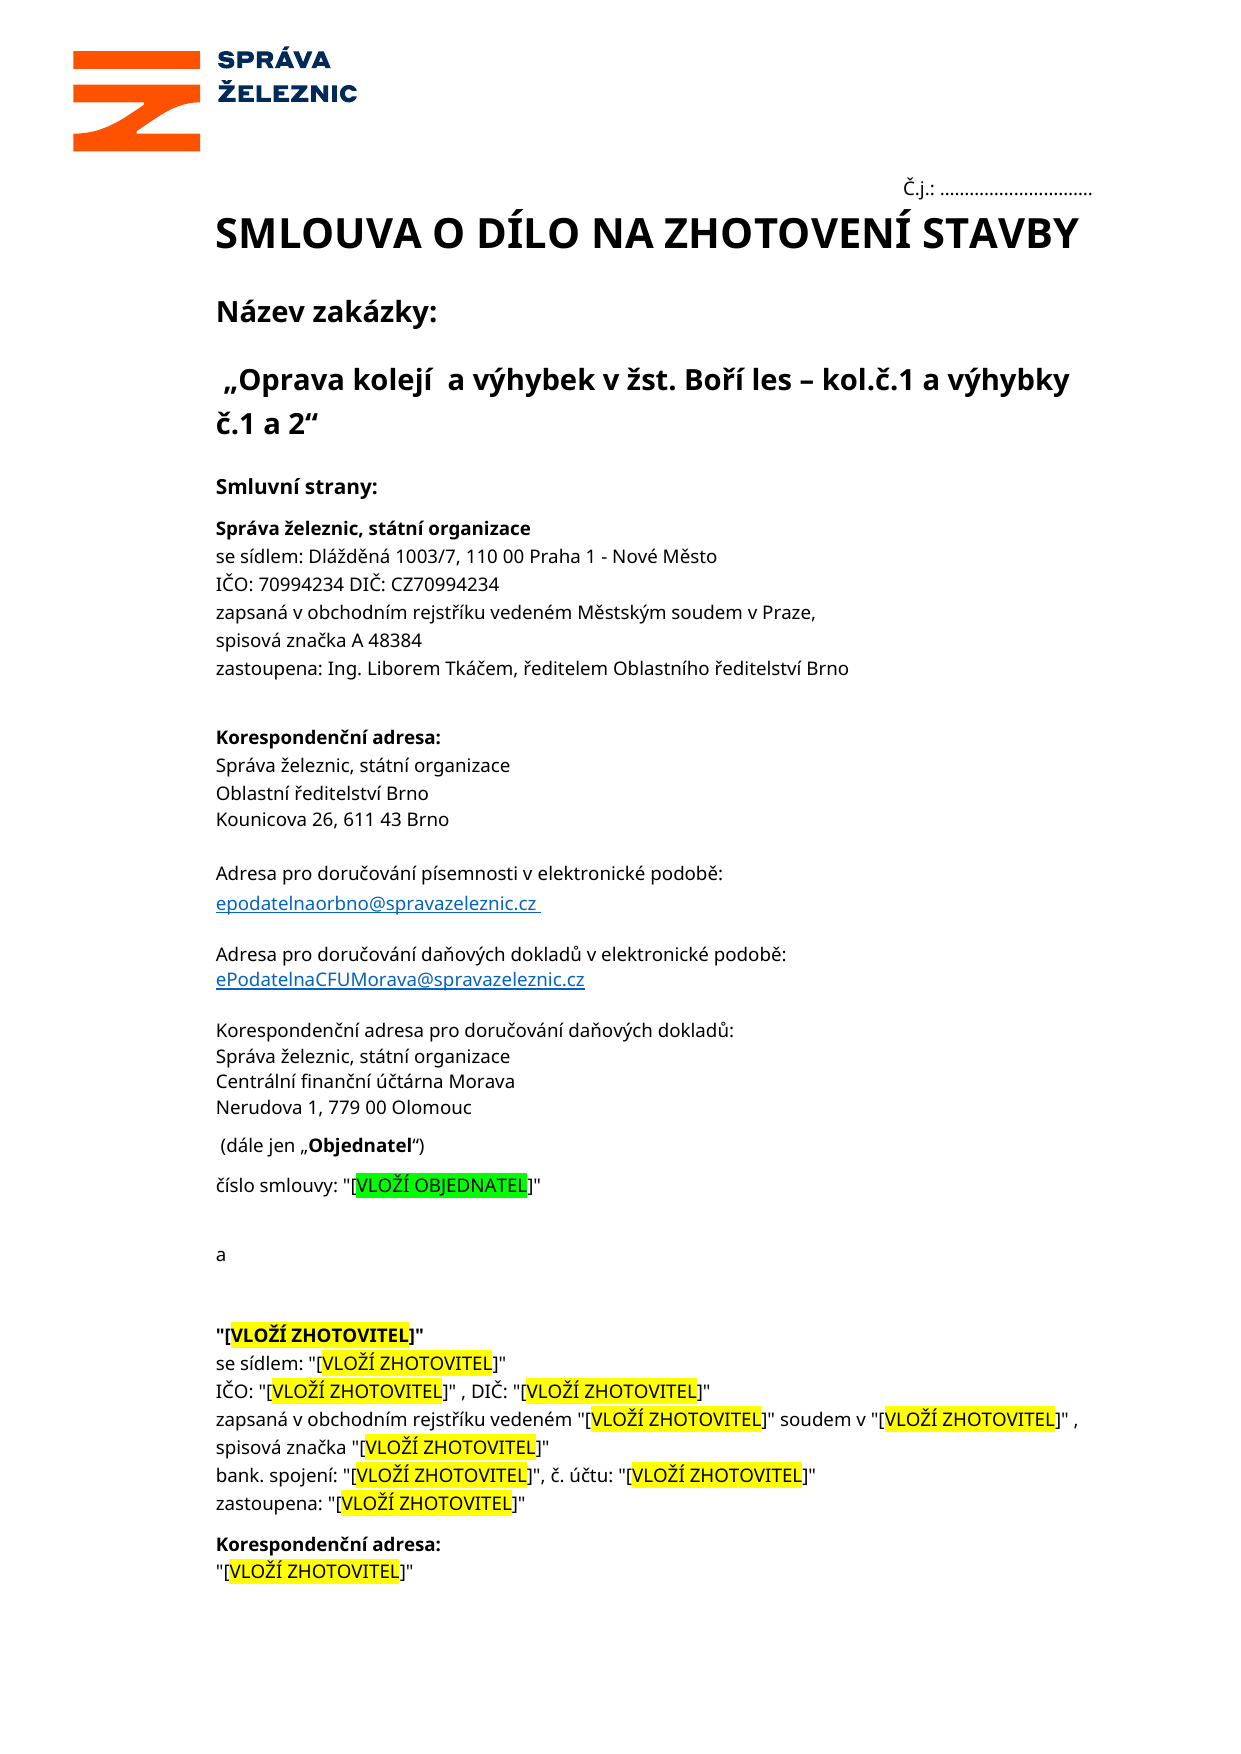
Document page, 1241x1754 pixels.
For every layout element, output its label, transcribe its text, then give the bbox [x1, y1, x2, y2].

text se sídlem: "[VLOŽÍ ZHOTOVITEL]" [492, 1350, 1093, 1376]
text Kounicova 26, 611 43 Brno [216, 806, 1093, 831]
text číslo smlouvy: "[VLOŽÍ OBJEDNATEL]" [216, 1173, 356, 1198]
text spisová značka "[VLOŽÍ ZHOTOVITEL]" [536, 1434, 1093, 1460]
text bank. spojení: "[VLOŽÍ ZHOTOVITEL]", č. účtu: "[VLOŽÍ ZHOTOVITEL]" [802, 1462, 1093, 1488]
text Správa železnic, státní organizace [216, 516, 1093, 541]
text (dále jen „Objednatel“) [216, 1132, 1093, 1158]
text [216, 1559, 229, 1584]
text zastoupena: "[VLOŽÍ ZHOTOVITEL]" [512, 1490, 1093, 1516]
text se sídlem: Dlážděná 1003/7, 110 00 Praha 1 - Nové Město [216, 544, 1093, 569]
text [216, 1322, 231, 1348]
text Korespondenční adresa pro doručování daňových dokladů: [216, 1017, 1093, 1043]
text „Oprava kolejí a výhybek v žst. Boří les – kol.č.1 a výhybky č.1 a 2“ [216, 359, 1093, 443]
text číslo smlouvy: "[VLOŽÍ OBJEDNATEL]" [527, 1173, 1093, 1198]
text spisová značka A 48384 [216, 628, 1093, 653]
text Smluvní strany: [216, 472, 1093, 500]
text zapsaná v obchodním rejstříku vedeném "[VLOŽÍ ZHOTOVITEL]" soudem v "[VLOŽÍ ZHOTOVITEL]" , [216, 1406, 591, 1432]
text Adresa pro doručování písemnosti v elektronické podobě: [216, 861, 1093, 886]
text Nerudova 1, 779 00 Olomouc [216, 1094, 1093, 1119]
text Korespondenční adresa: [216, 724, 1093, 750]
text Oblastní ředitelství Brno [216, 780, 1093, 806]
text Centrální finanční účtárna Morava [216, 1068, 1093, 1094]
text Korespondenční adresa: [216, 1531, 1093, 1556]
text Č.j.: …………………………. [216, 176, 1093, 201]
text "[VLOŽÍ ZHOTOVITEL]" [409, 1322, 1093, 1348]
text Správa železnic, státní organizace [216, 752, 1093, 778]
text a [216, 1241, 1093, 1267]
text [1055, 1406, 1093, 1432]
text "[VLOŽÍ ZHOTOVITEL]" [399, 1559, 1093, 1584]
text ePodatelnaCFUMorava@spravazeleznic.cz [216, 966, 1093, 992]
text IČO: 70994234 DIČ: CZ70994234 [216, 572, 1093, 597]
text Adresa pro doručování daňových dokladů v elektronické podobě: [216, 941, 1093, 966]
text spisová značka "[VLOŽÍ ZHOTOVITEL]" [216, 1434, 365, 1460]
text Název zakázky: [216, 291, 1093, 331]
text Správa železnic, státní organizace [216, 1043, 1093, 1068]
text epodatelnaorbno@spravazeleznic.cz [216, 890, 1093, 915]
text zapsaná v obchodním rejstříku vedeném Městským soudem v Praze, [216, 600, 1093, 625]
text zastoupena: "[VLOŽÍ ZHOTOVITEL]" [216, 1490, 341, 1516]
text IČO: "[VLOŽÍ ZHOTOVITEL]" , DIČ: "[VLOŽÍ ZHOTOVITEL]" [697, 1378, 1093, 1404]
text se sídlem: "[VLOŽÍ ZHOTOVITEL]" [216, 1350, 322, 1376]
text zastoupena: Ing. Liborem Tkáčem, ředitelem Oblastního ředitelství Brno [216, 656, 1093, 681]
text SMLOUVA O DÍLO NA ZHOTOVENÍ STAVBY [216, 203, 1093, 260]
